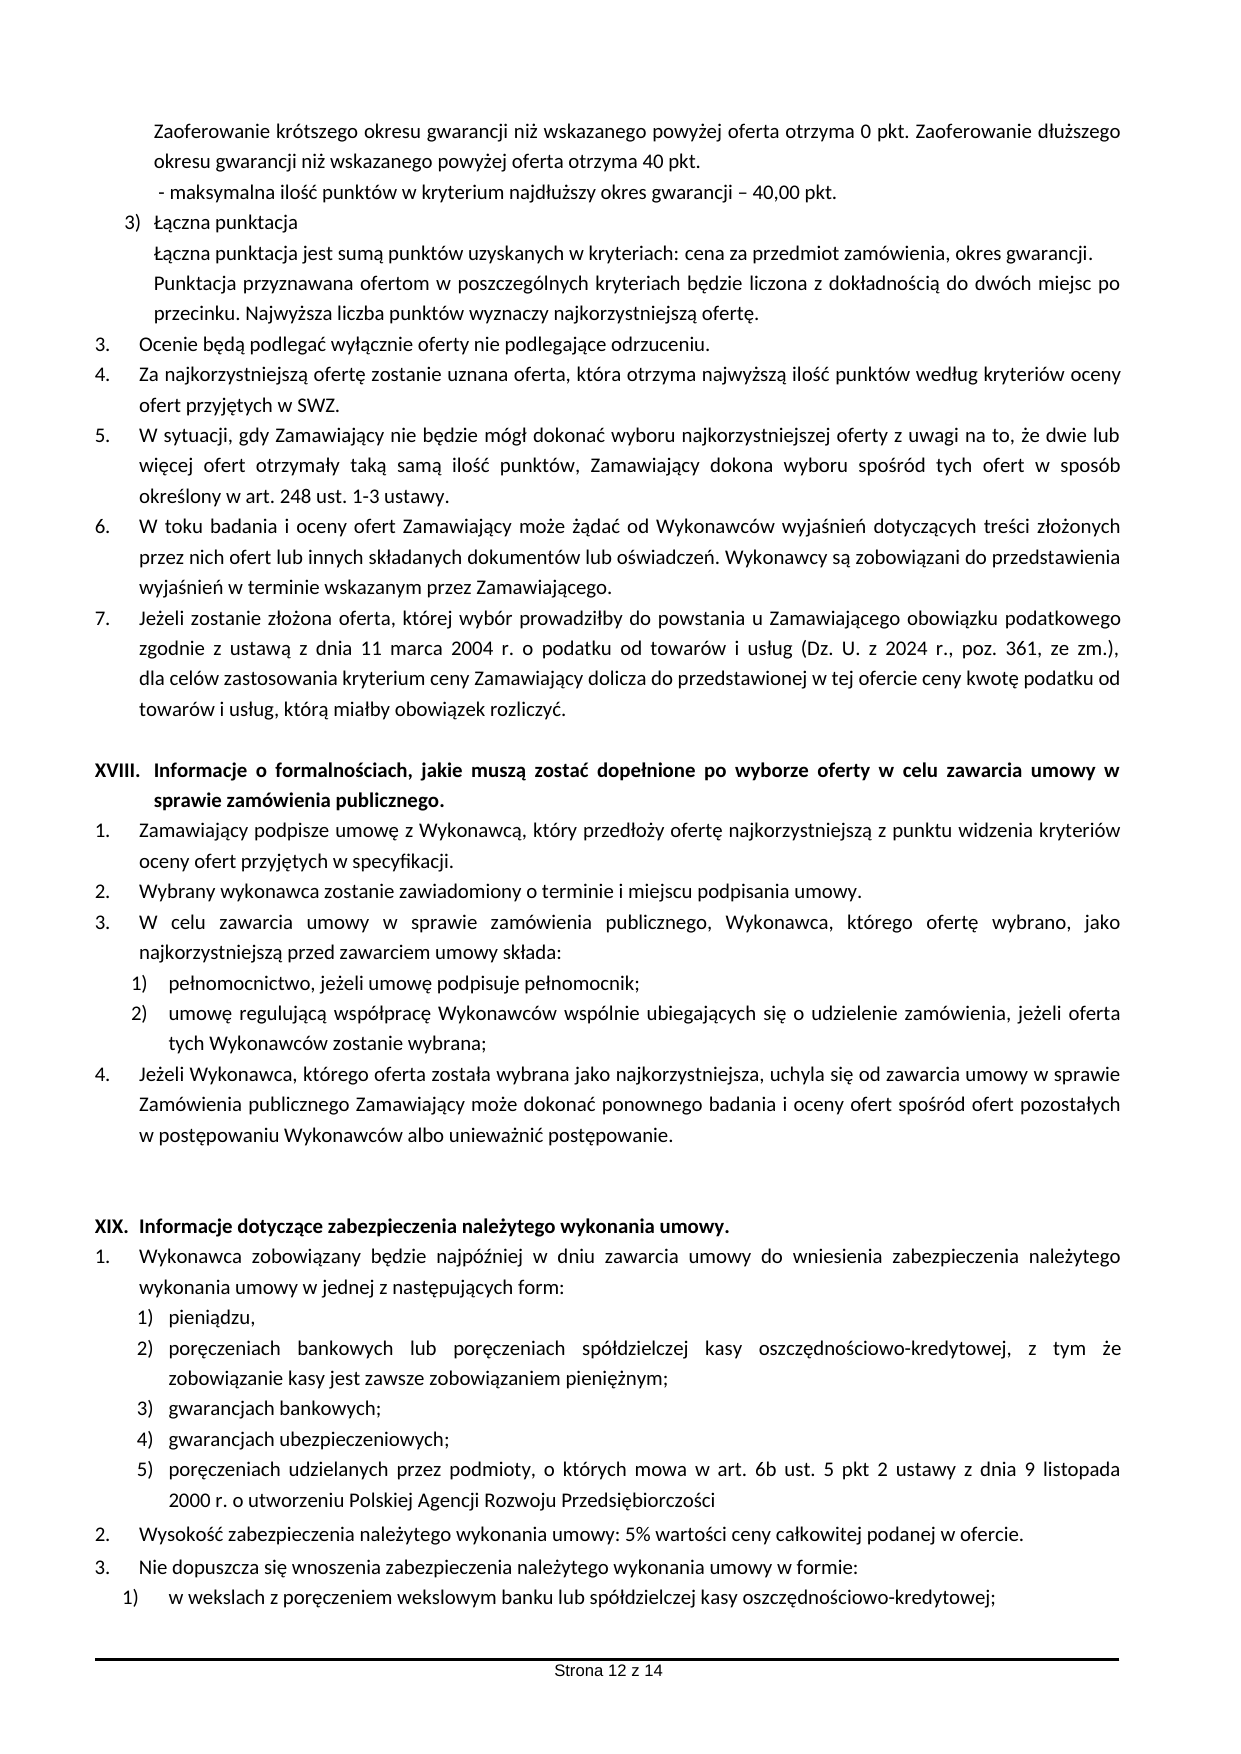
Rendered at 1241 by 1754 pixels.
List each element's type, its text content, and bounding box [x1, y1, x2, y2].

list gwarancjach bankowych; [153, 1396, 1122, 1421]
list gwarancjach ubezpieczeniowych; [153, 1426, 1122, 1451]
list pełnomocnictwo, jeżeli umowę podpisuje pełnomocnik; [131, 970, 1122, 995]
list poręczeniach bankowych lub poręczeniach spółdzielczej kasy oszczędnościowo-kredytowej, z tym że zobowiązanie kasy jest zawsze zobowiązaniem pieniężnym; [153, 1335, 1122, 1391]
list umowę regulującą współpracę Wykonawców wspólnie ubiegających się o udzielenie zamówienia, jeżeli oferta tych Wykonawców zostanie wybrana; [131, 1000, 1122, 1056]
list Jeżeli Wykonawca, którego oferta została wybrana jako najkorzystniejsza, uchyla się od zawarcia umowy w sprawie Zamówienia publicznego Zamawiający może dokonać ponownego badania i oceny ofert spośród ofert pozostałych w postępowaniu Wykonawców albo unieważnić postępowanie. [94, 1061, 1122, 1147]
list Łączna punktacja jest sumą punktów uzyskanych w kryteriach: cena za przedmiot zamówienia, okres gwarancji. [153, 240, 1122, 265]
list W sytuacji, gdy Zamawiający nie będzie mógł dokonać wyboru najkorzystniejszej oferty z uwagi na to, że dwie lub więcej ofert otrzymały taką samą ilość punktów, Zamawiający dokona wyboru spośród tych ofert w sposób określony w art. 248 ust. 1-3 ustawy. [94, 422, 1122, 508]
list pieniądzu, [153, 1304, 1122, 1330]
list Informacje dotyczące zabezpieczenia należytego wykonania umowy. [94, 1213, 1122, 1238]
list Łączna punktacja [124, 209, 1122, 235]
list - maksymalna ilość punktów w kryterium najdłuższy okres gwarancji – 40,00 pkt. [153, 179, 1122, 204]
list poręczeniach udzielanych przez podmioty, o których mowa w art. 6b ust. 5 pkt 2 ustawy z dnia 9 listopada 2000 r. o utworzeniu Polskiej Agencji Rozwoju Przedsiębiorczości [153, 1456, 1122, 1512]
list Jeżeli zostanie złożona oferta, której wybór prowadziłby do powstania u Zamawiającego obowiązku podatkowego zgodnie z ustawą z dnia 11 marca 2004 r. o podatku od towarów i usług (Dz. U. z 2024 r., poz. 361, ze zm.), dla celów zastosowania kryterium ceny Zamawiający dolicza do przedstawionej w tej ofercie ceny kwotę podatku od towarów i usług, którą miałby obowiązek rozliczyć. [94, 605, 1122, 721]
list W celu zawarcia umowy w sprawie zamówienia publicznego, Wykonawca, którego ofertę wybrano, jako najkorzystniejszą przed zawarciem umowy składa: [94, 909, 1122, 965]
list Wybrany wykonawca zostanie zawiadomiony o terminie i miejscu podpisania umowy. [94, 878, 1122, 904]
list Nie dopuszcza się wnoszenia zabezpieczenia należytego wykonania umowy w formie: [94, 1554, 1122, 1579]
text Punktacja przyznawana ofertom w poszczególnych kryteriach będzie liczona z dokładnością do dwóch miejsc po przecinku. Najwyższa liczba punktów wyznaczy najkorzystniejszą ofertę. [153, 270, 1122, 326]
list Wykonawca zobowiązany będzie najpóźniej w dniu zawarcia umowy do wniesienia zabezpieczenia należytego wykonania umowy w jednej z następujących form: [94, 1243, 1122, 1299]
list Zaoferowanie krótszego okresu gwarancji niż wskazanego powyżej oferta otrzyma 0 pkt. Zaoferowanie dłuższego okresu gwarancji niż wskazanego powyżej oferta otrzyma 40 pkt. [153, 118, 1122, 174]
list Wysokość zabezpieczenia należytego wykonania umowy: 5% wartości ceny całkowitej podanej w ofercie. [94, 1517, 1122, 1548]
list W toku badania i oceny ofert Zamawiający może żądać od Wykonawców wyjaśnień dotyczących treści złożonych przez nich ofert lub innych składanych dokumentów lub oświadczeń. Wykonawcy są zobowiązani do przedstawienia wyjaśnień w terminie wskazanym przez Zamawiającego. [94, 513, 1122, 600]
list w wekslach z poręczeniem wekslowym banku lub spółdzielczej kasy oszczędnościowo-kredytowej; [139, 1584, 1122, 1610]
list Ocenie będą podlegać wyłącznie oferty nie podlegające odrzuceniu. [94, 331, 1122, 356]
list Informacje o formalnościach, jakie muszą zostać dopełnione po wyborze oferty w celu zawarcia umowy w sprawie zamówienia publicznego. [94, 757, 1122, 813]
list Zamawiający podpisze umowę z Wykonawcą, który przedłoży ofertę najkorzystniejszą z punktu widzenia kryteriów oceny ofert przyjętych w specyfikacji. [94, 818, 1122, 873]
list Za najkorzystniejszą ofertę zostanie uznana oferta, która otrzyma najwyższą ilość punktów według kryteriów oceny ofert przyjętych w SWZ. [94, 361, 1122, 417]
